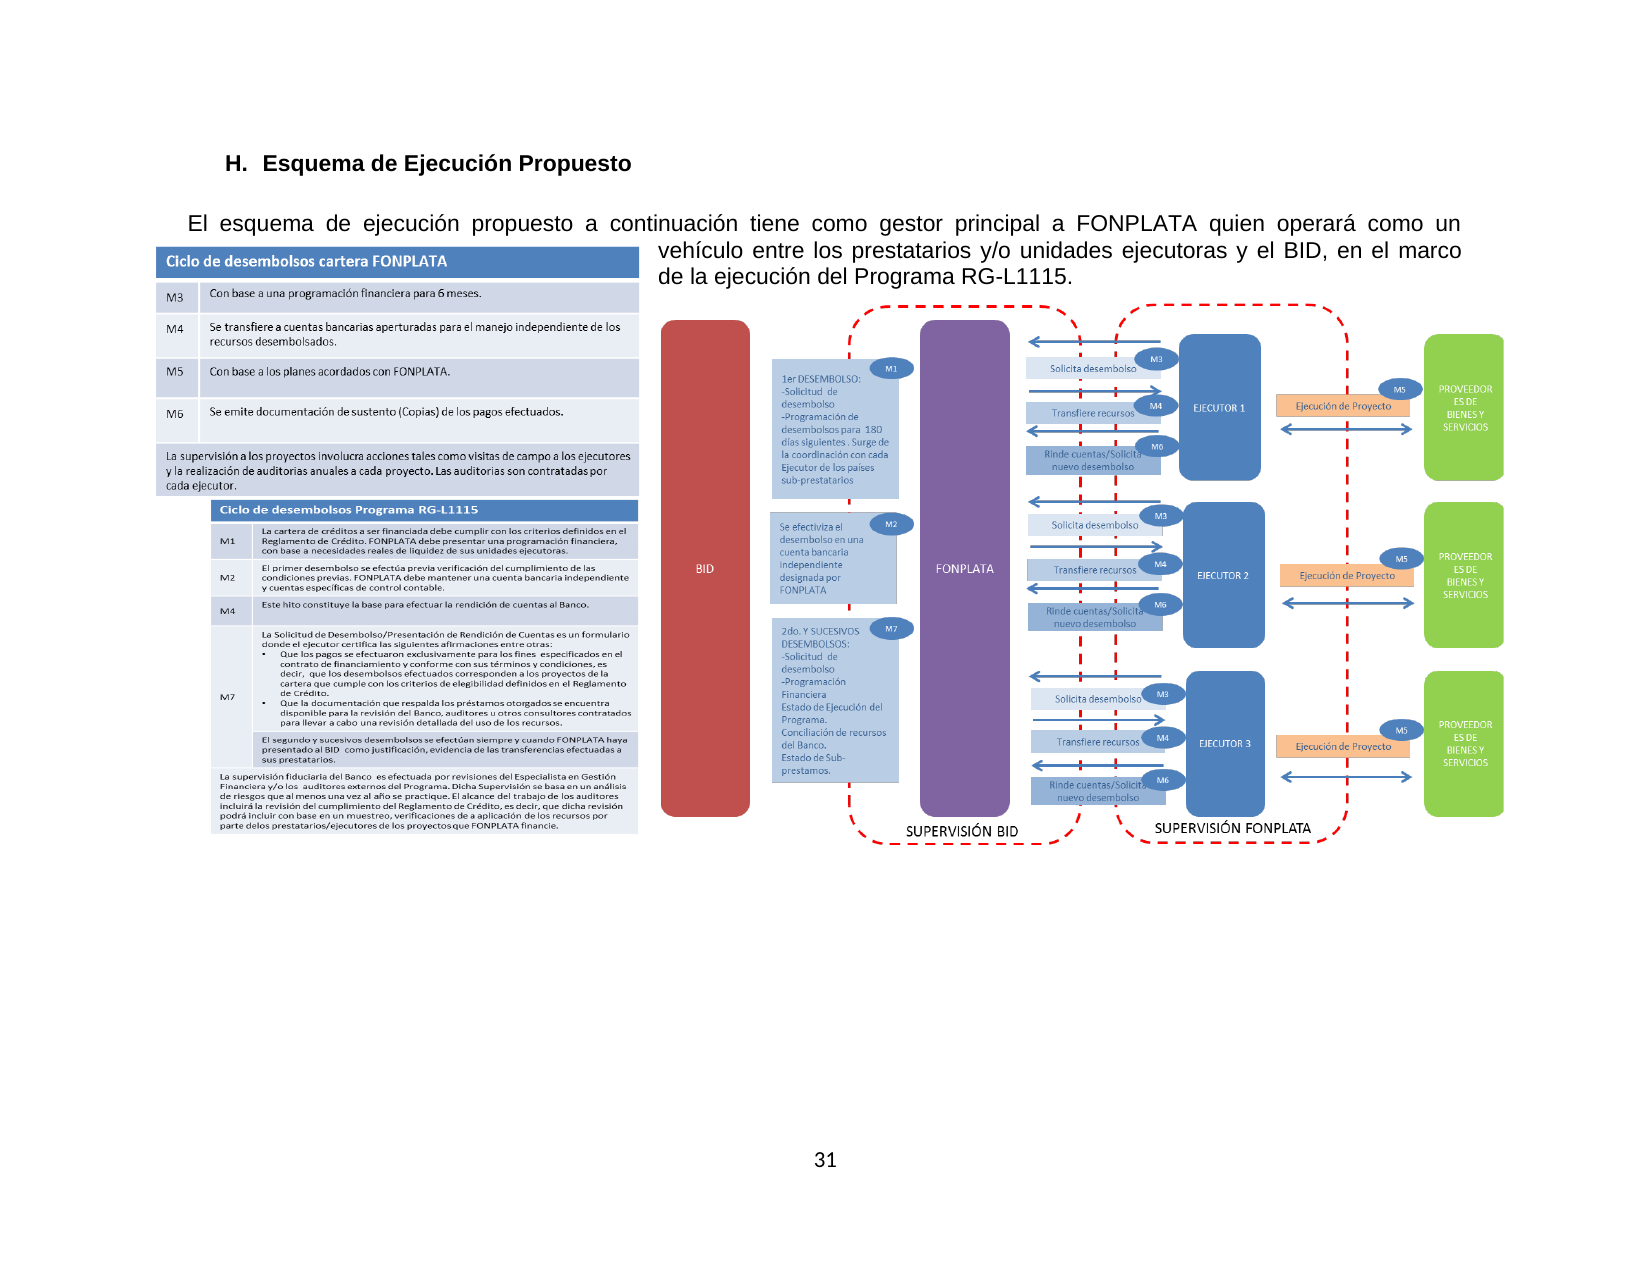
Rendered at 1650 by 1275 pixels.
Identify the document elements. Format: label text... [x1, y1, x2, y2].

list Esquema de Ejecución Propuesto [225, 150, 1462, 176]
picture [154, 245, 639, 496]
picture [210, 499, 639, 835]
picture [660, 303, 1503, 847]
text El esquema de ejecución propuesto a continuación tiene como gestor principal a FONPLATA quien operará como un vehículo entre los prestatarios y/o unidades ejecutoras y el BID, en el marco de la ejecución del Programa RG-L1115. [187, 210, 1462, 289]
